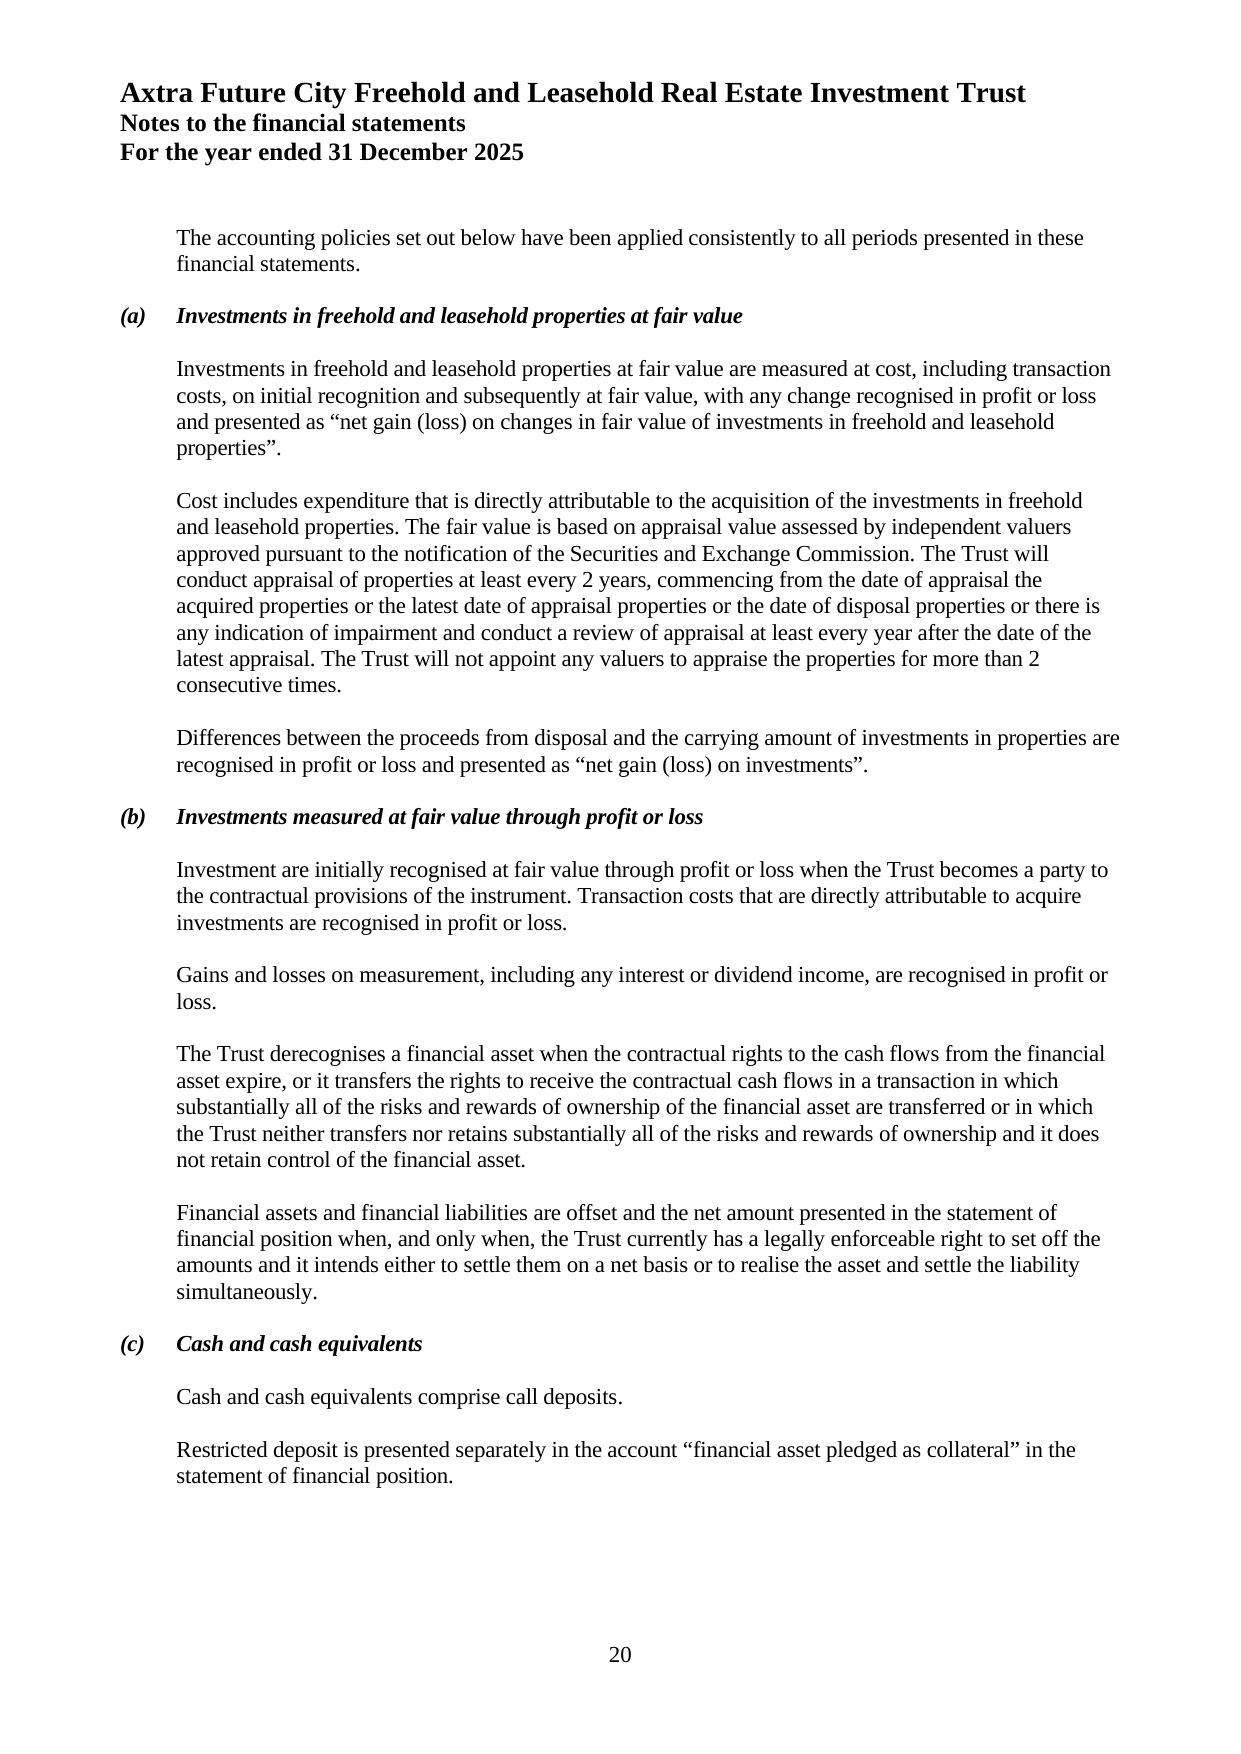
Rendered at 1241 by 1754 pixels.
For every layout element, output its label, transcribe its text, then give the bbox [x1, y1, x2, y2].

list Investments measured at fair value through profit or loss [120, 803, 1120, 830]
text Investments in freehold and leasehold properties at fair value are measured at cost, including transaction costs, on initial recognition and subsequently at fair value, with any change recognised in profit or loss and presented as “net gain (loss) on changes in fair value of investments in freehold and leasehold properties”. [176, 355, 1120, 461]
text Restricted deposit is presented separately in the account “financial asset pledged as collateral” in the statement of financial position. [176, 1436, 1120, 1488]
text The Trust derecognises a financial asset when the contractual rights to the cash flows from the financial asset expire, or it transfers the rights to receive the contractual cash flows in a transaction in which substantially all of the risks and rewards of ownership of the financial asset are transferred or in which the Trust neither transfers nor retains substantially all of the risks and rewards of ownership and it does not retain control of the financial asset. [176, 1041, 1120, 1172]
list The accounting policies set out below have been applied consistently to all periods presented in these financial statements. [176, 223, 1117, 276]
text Financial assets and financial liabilities are offset and the net amount presented in the statement of financial position when, and only when, the Trust currently has a legally enforceable right to set off the amounts and it intends either to settle them on a net basis or to realise the asset and settle the liability simultaneously. [176, 1199, 1120, 1304]
text Cost includes expenditure that is directly attributable to the acquisition of the investments in freehold and leasehold properties. The fair value is based on appraisal value assessed by independent valuers approved pursuant to the notification of the Securities and Exchange Commission. The Trust will conduct appraisal of properties at least every 2 years, commencing from the date of appraisal the acquired properties or the latest date of appraisal properties or the date of disposal properties or there is any indication of impairment and conduct a review of appraisal at least every year after the date of the latest appraisal. The Trust will not appoint any valuers to appraise the properties for more than 2 consecutive times. [176, 487, 1120, 698]
list Cash and cash equivalents [120, 1330, 1120, 1357]
list Investments in freehold and leasehold properties at fair value [120, 303, 1120, 329]
text Investment are initially recognised at fair value through profit or loss when the Trust becomes a party to the contractual provisions of the instrument. Transaction costs that are directly attributable to acquire investments are recognised in profit or loss. [176, 856, 1120, 935]
text Cash and cash equivalents comprise call deposits. [176, 1383, 1120, 1409]
text Differences between the proceeds from disposal and the carrying amount of investments in properties are recognised in profit or loss and presented as “net gain (loss) on investments”. [176, 724, 1120, 777]
text Gains and losses on measurement, including any interest or dividend income, are recognised in profit or loss. [176, 961, 1120, 1014]
